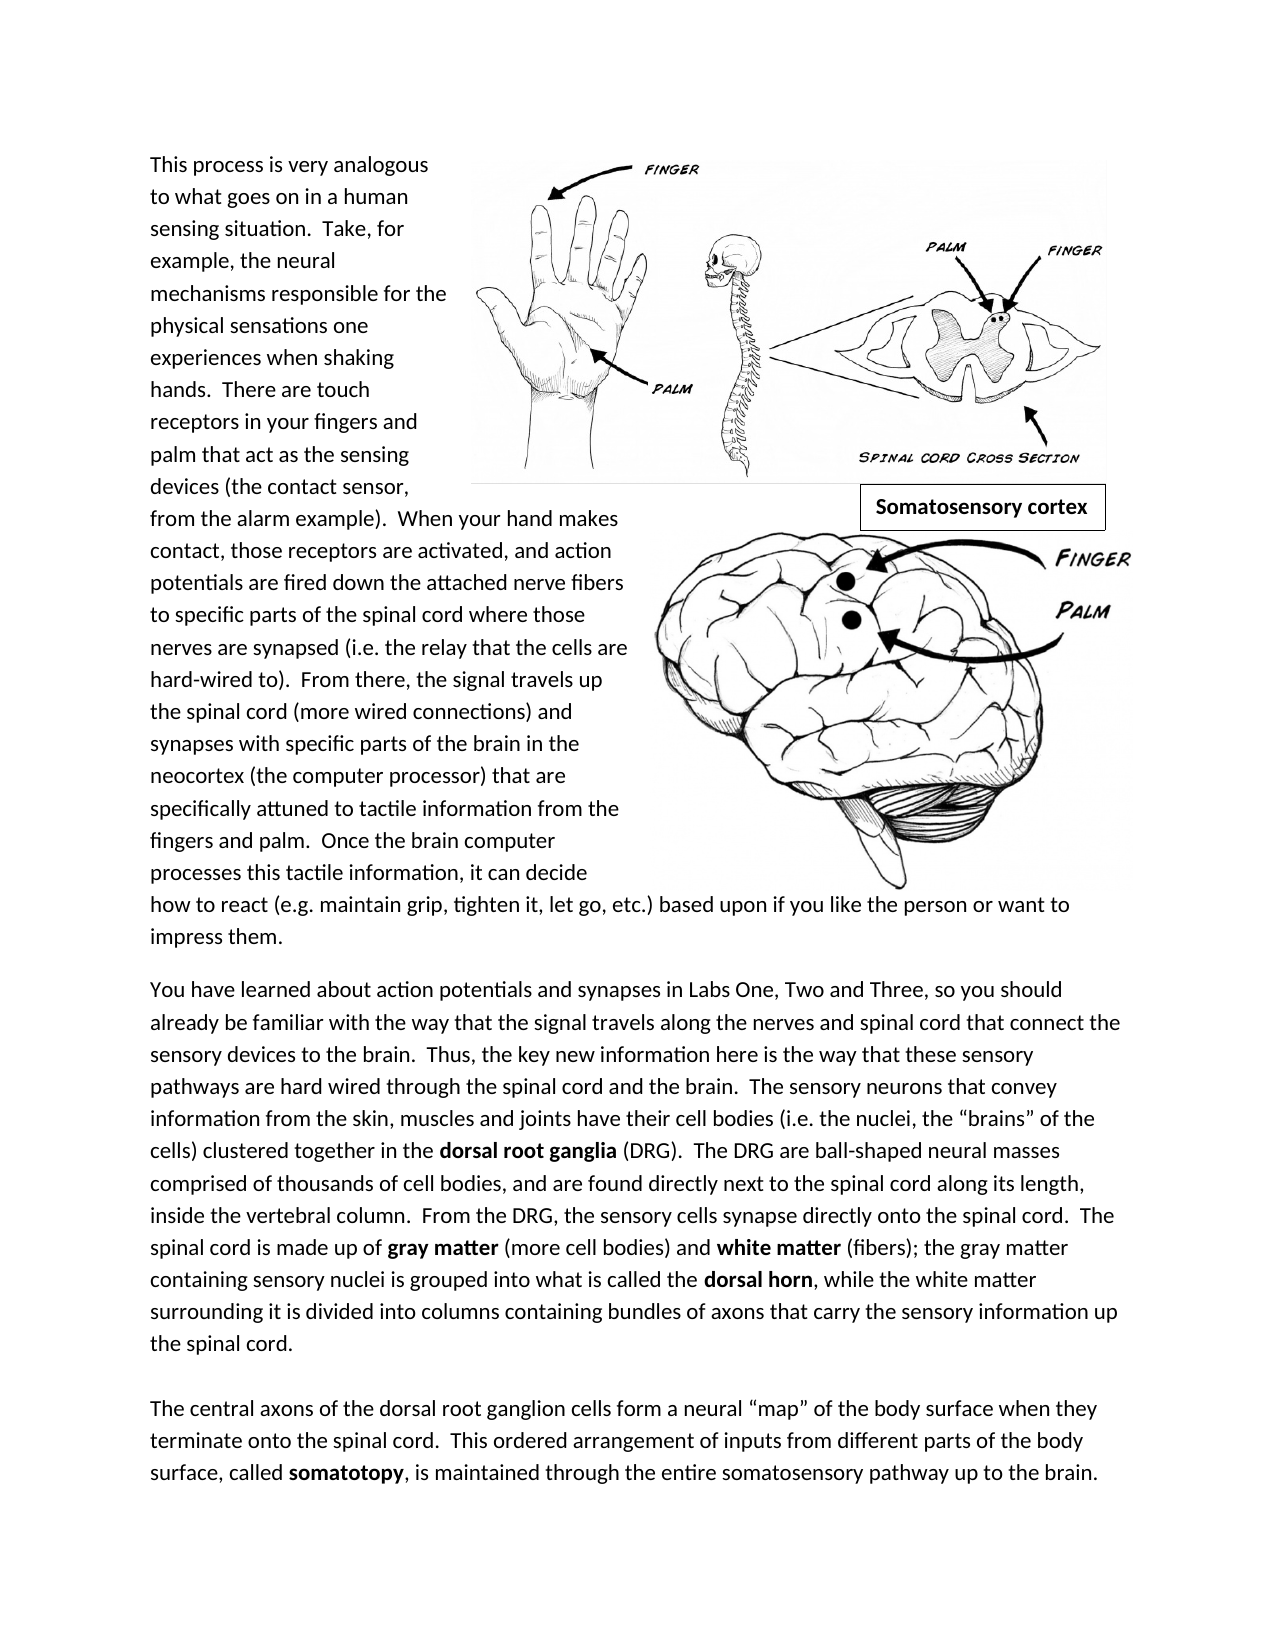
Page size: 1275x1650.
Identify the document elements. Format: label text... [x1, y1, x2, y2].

picture [470, 159, 1107, 484]
picture [648, 529, 1133, 889]
text You have learned about action potentials and synapses in Labs One, Two and Three, so you should already be familiar with the way that the signal travels along the nerves and spinal cord that connect the sensory devices to the brain. Thus, the key new information here is the way that these sensory pathways are hard wired through the spinal cord and the brain. The sensory neurons that convey information from the skin, muscles and joints have their cell bodies (i.e. the nuclei, the “brains” of the cells) clustered together in the dorsal root ganglia (DRG). The DRG are ball-shaped neural masses comprised of thousands of cell bodies, and are found directly next to the spinal cord along its length, inside the vertebral column. From the DRG, the sensory cells synapse directly onto the spinal cord. The spinal cord is made up of gray matter (more cell bodies) and white matter (fibers); the gray matter containing sensory nuclei is grouped into what is called the dorsal horn, while the white matter surrounding it is divided into columns containing bundles of axons that carry the sensory information up the spinal cord. [150, 976, 1125, 1358]
